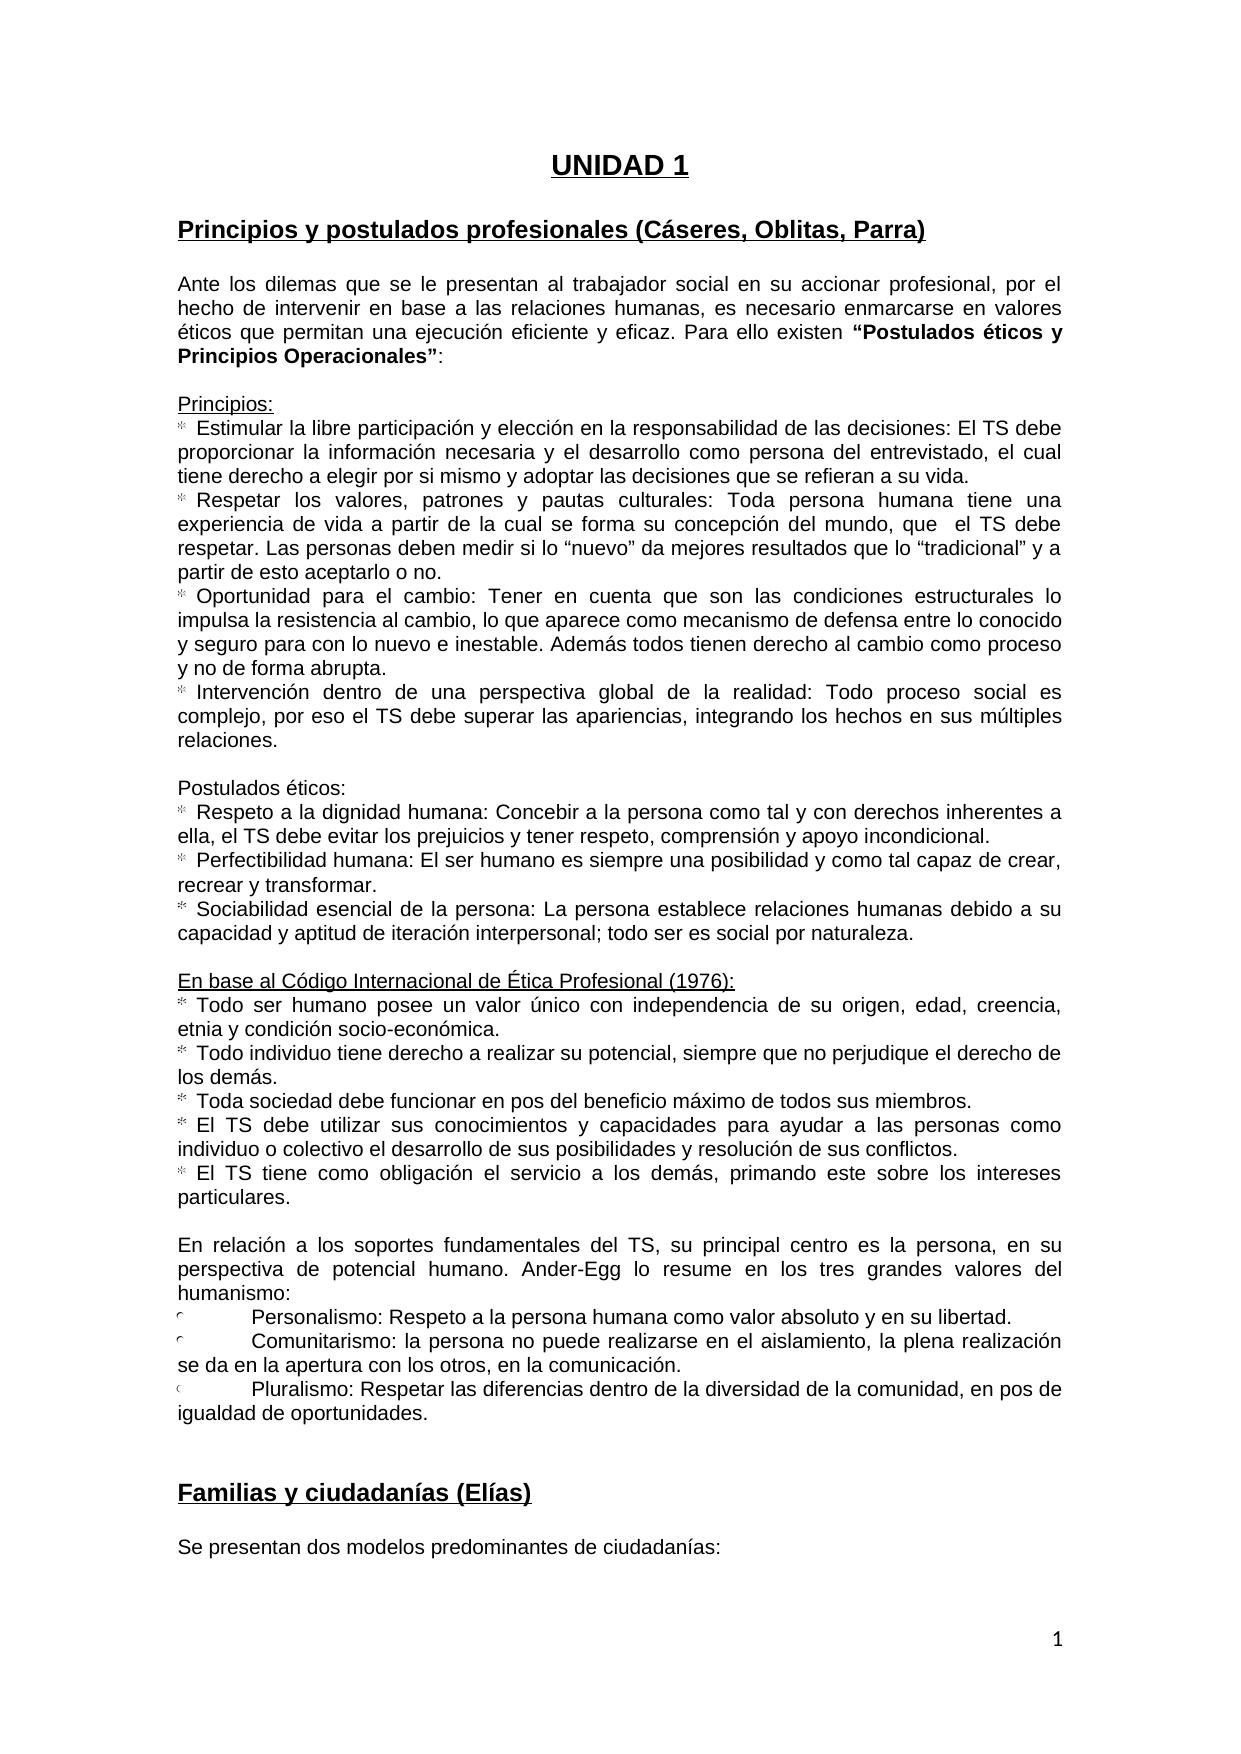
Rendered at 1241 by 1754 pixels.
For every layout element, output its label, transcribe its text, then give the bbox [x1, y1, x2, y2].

text En relación a los soportes fundamentales del TS, su principal centro es la persona, en su perspectiva de potencial humano. Ander-Egg lo resume en los tres grandes valores del humanismo: [177, 1233, 1063, 1305]
list Intervención dentro de una perspectiva global de la realidad: Todo proceso social es complejo, por eso el TS debe superar las apariencias, integrando los hechos en sus múltiples relaciones. [177, 680, 1063, 752]
list Oportunidad para el cambio: Tener en cuenta que son las condiciones estructurales lo impulsa la resistencia al cambio, lo que aparece como mecanismo de defensa entre lo conocido y seguro para con lo nuevo e inestable. Además todos tienen derecho al cambio como proceso y no de forma abrupta. [177, 584, 1063, 680]
text Ante los dilemas que se le presentan al trabajador social en su accionar profesional, por el hecho de intervenir en base a las relaciones humanas, es necesario enmarcarse en valores éticos que permitan una ejecución eficiente y eficaz. Para ello existen “Postulados éticos y Principios Operacionales”: [177, 272, 1063, 368]
list Respetar los valores, patrones y pautas culturales: Toda persona humana tiene una experiencia de vida a partir de la cual se forma su concepción del mundo, que el TS debe respetar. Las personas deben medir si lo “nuevo” da mejores resultados que lo “tradicional” y a partir de esto aceptarlo o no. [177, 488, 1063, 584]
text Familias y ciudadanías (Elías) [177, 1478, 1063, 1506]
list El TS tiene como obligación el servicio a los demás, primando este sobre los intereses particulares. [177, 1161, 1063, 1209]
text Postulados éticos: [177, 776, 1063, 800]
list Sociabilidad esencial de la persona: La persona establece relaciones humanas debido a su capacidad y aptitud de iteración interpersonal; todo ser es social por naturaleza. [177, 896, 1063, 944]
list Pluralismo: Respetar las diferencias dentro de la diversidad de la comunidad, en pos de igualdad de oportunidades. [177, 1377, 1063, 1425]
list Respeto a la dignidad humana: Concebir a la persona como tal y con derechos inherentes a ella, el TS debe evitar los prejuicios y tener respeto, comprensión y apoyo incondicional. [177, 800, 1063, 848]
text En base al Código Internacional de Ética Profesional (1976): [177, 968, 1063, 992]
list Personalismo: Respeto a la persona humana como valor absoluto y en su libertad. [177, 1305, 1063, 1329]
list Todo individuo tiene derecho a realizar su potencial, siempre que no perjudique el derecho de los demás. [177, 1041, 1063, 1089]
list Toda sociedad debe funcionar en pos del beneficio máximo de todos sus miembros. [177, 1089, 1063, 1113]
text Principios: [177, 392, 1063, 416]
list Estimular la libre participación y elección en la responsabilidad de las decisiones: El TS debe proporcionar la información necesaria y el desarrollo como persona del entrevistado, el cual tiene derecho a elegir por si mismo y adoptar las decisiones que se refieran a su vida. [177, 416, 1063, 488]
list Perfectibilidad humana: El ser humano es siempre una posibilidad y como tal capaz de crear, recrear y transformar. [177, 848, 1063, 896]
list El TS debe utilizar sus conocimientos y capacidades para ayudar a las personas como individuo o colectivo el desarrollo de sus posibilidades y resolución de sus conflictos. [177, 1113, 1063, 1161]
text Se presentan dos modelos predominantes de ciudadanías: [177, 1535, 1063, 1559]
list Comunitarismo: la persona no puede realizarse en el aislamiento, la plena realización se da en la apertura con los otros, en la comunicación. [177, 1329, 1063, 1377]
text Principios y postulados profesionales (Cáseres, Oblitas, Parra) [177, 215, 1063, 243]
text UNIDAD 1 [177, 148, 1063, 181]
list Todo ser humano posee un valor único con independencia de su origen, edad, creencia, etnia y condición socio-económica. [177, 992, 1063, 1041]
